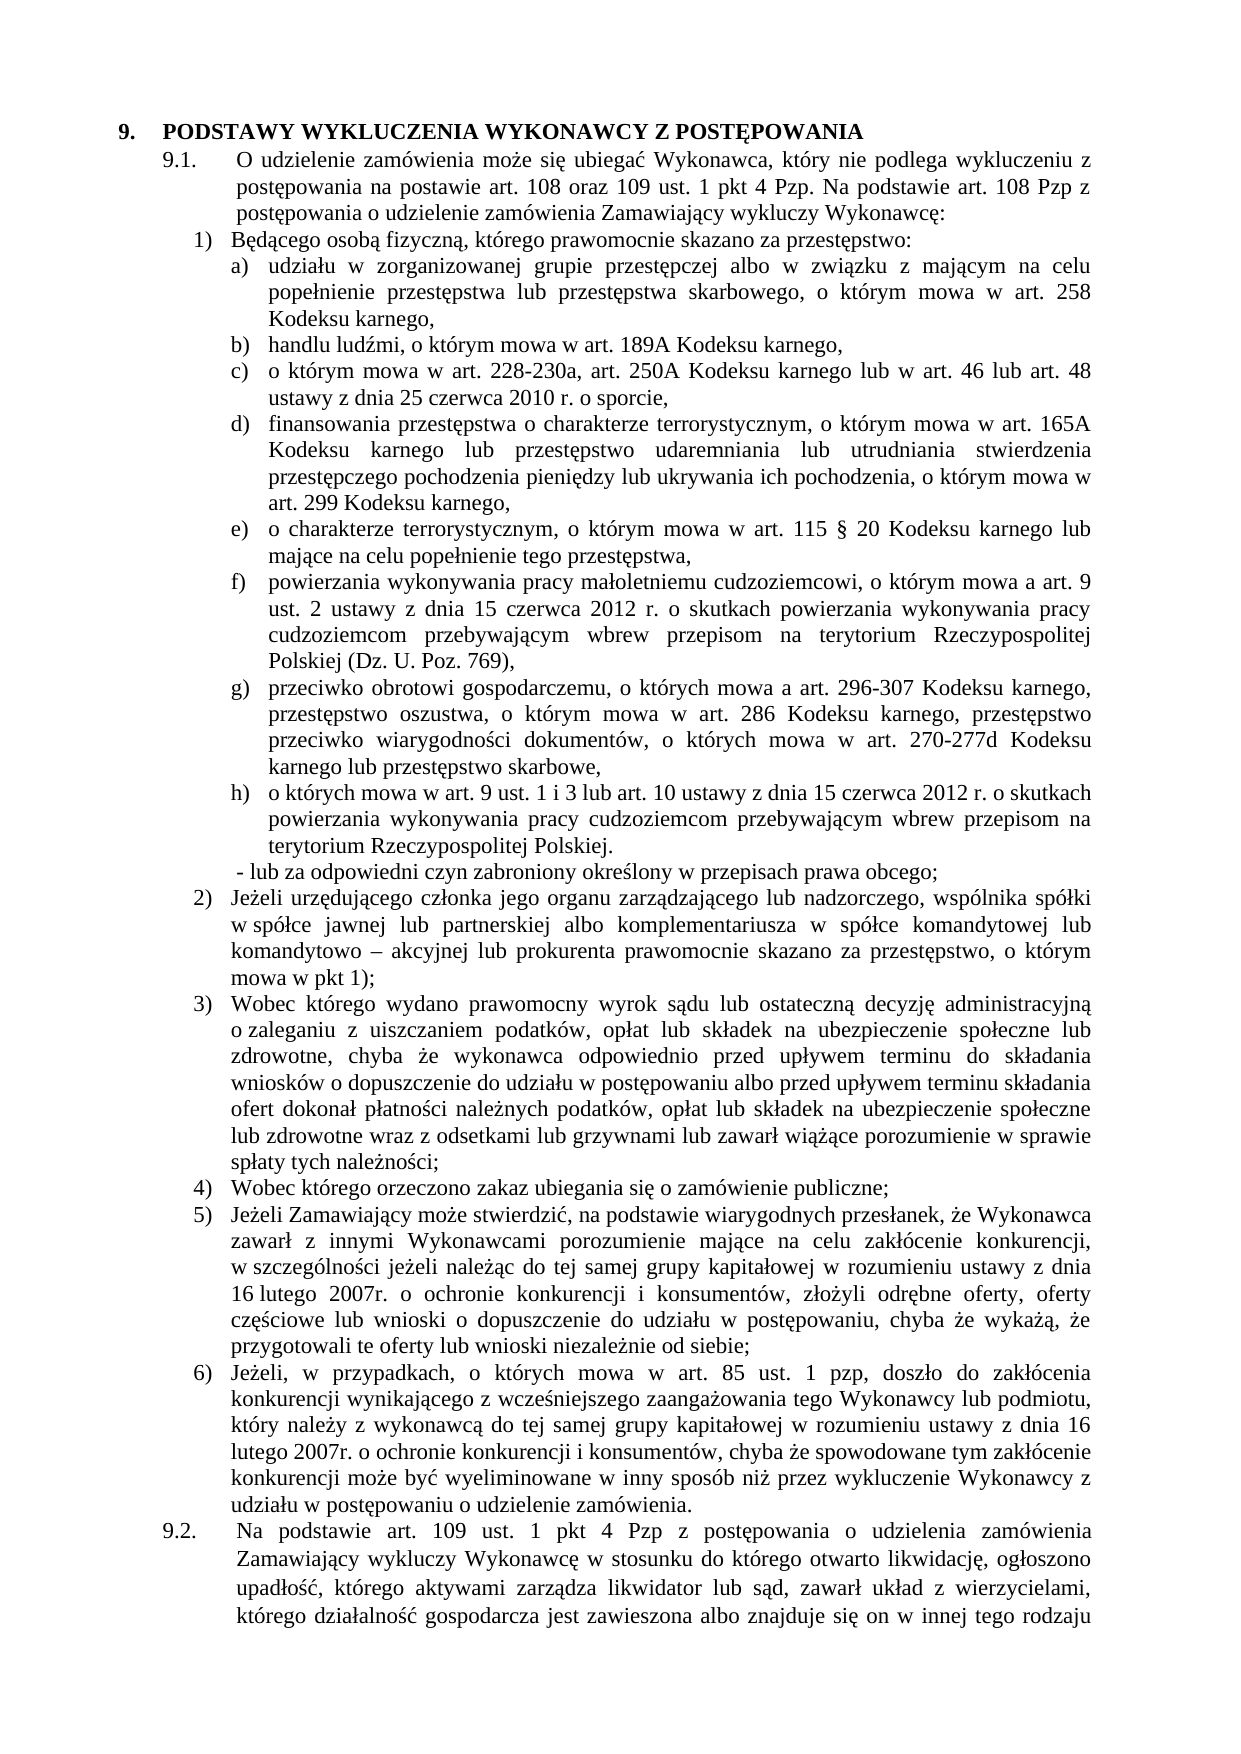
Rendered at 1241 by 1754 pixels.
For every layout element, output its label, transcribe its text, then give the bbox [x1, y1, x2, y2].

list Wobec którego orzeczono zakaz ubiegania się o zamówienie publiczne; [193, 1174, 1092, 1201]
list O udzielenie zamówienia może się ubiegać Wykonawca, który nie podlega wykluczeniu z postępowania na postawie art. 108 oraz 109 ust. 1 pkt 4 Pzp. Na podstawie art. 108 Pzp z postępowania o udzielenie zamówienia Zamawiający wykluczy Wykonawcę: [162, 147, 1092, 226]
list udziału w zorganizowanej grupie przestępczej albo w związku z mającym na celu popełnienie przestępstwa lub przestępstwa skarbowego, o którym mowa w art. 258 Kodeksu karnego, [231, 252, 1092, 331]
list Jeżeli urzędującego członka jego organu zarządzającego lub nadzorczego, wspólnika spółki w spółce jawnej lub partnerskiej albo komplementariusza w spółce komandytowej lub komandytowo – akcyjnej lub prokurenta prawomocnie skazano za przestępstwo, o którym mowa w pkt 1); [193, 884, 1092, 990]
list przeciwko obrotowi gospodarczemu, o których mowa a art. 296-307 Kodeksu karnego, przestępstwo oszustwa, o którym mowa w art. 286 Kodeksu karnego, przestępstwo przeciwko wiarygodności dokumentów, o których mowa w art. 270-277d Kodeksu karnego lub przestępstwo skarbowe, [231, 674, 1092, 779]
list powierzania wykonywania pracy małoletniemu cudzoziemcowi, o którym mowa a art. 9 ust. 2 ustawy z dnia 15 czerwca 2012 r. o skutkach powierzania wykonywania pracy cudzoziemcom przebywającym wbrew przepisom na terytorium Rzeczypospolitej Polskiej (Dz. U. Poz. 769), [231, 568, 1092, 674]
list Będącego osobą fizyczną, którego prawomocnie skazano za przestępstwo: [193, 226, 1092, 252]
list finansowania przestępstwa o charakterze terrorystycznym, o którym mowa w art. 165A Kodeksu karnego lub przestępstwo udaremniania lub utrudniania stwierdzenia przestępczego pochodzenia pieniędzy lub ukrywania ich pochodzenia, o którym mowa w art. 299 Kodeksu karnego, [231, 410, 1092, 516]
list Jeżeli, w przypadkach, o których mowa w art. 85 ust. 1 pzp, doszło do zakłócenia konkurencji wynikającego z wcześniejszego zaangażowania tego Wykonawcy lub podmiotu, który należy z wykonawcą do tej samej grupy kapitałowej w rozumieniu ustawy z dnia 16 lutego 2007r. o ochronie konkurencji i konsumentów, chyba że spowodowane tym zakłócenie konkurencji może być wyeliminowane w inny sposób niż przez wykluczenie Wykonawcy z udziału w postępowaniu o udzielenie zamówienia. [193, 1359, 1092, 1517]
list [162, 1517, 1092, 1629]
list o których mowa w art. 9 ust. 1 i 3 lub art. 10 ustawy z dnia 15 czerwca 2012 r. o skutkach powierzania wykonywania pracy cudzoziemcom przebywającym wbrew przepisom na terytorium Rzeczypospolitej Polskiej. [231, 779, 1092, 858]
list o którym mowa w art. 228-230a, art. 250A Kodeksu karnego lub w art. 46 lub art. 48 ustawy z dnia 25 czerwca 2010 r. o sporcie, [231, 357, 1092, 410]
list - lub za odpowiedni czyn zabroniony określony w przepisach prawa obcego; [236, 858, 1092, 884]
list Wobec którego wydano prawomocny wyrok sądu lub ostateczną decyzję administracyjną o zaleganiu z uiszczaniem podatków, opłat lub składek na ubezpieczenie społeczne lub zdrowotne, chyba że wykonawca odpowiednio przed upływem terminu do składania wniosków o dopuszczenie do udziału w postępowaniu albo przed upływem terminu składania ofert dokonał płatności należnych podatków, opłat lub składek na ubezpieczenie społeczne lub zdrowotne wraz z odsetkami lub grzywnami lub zawarł wiążące porozumienie w sprawie spłaty tych należności; [193, 990, 1092, 1174]
list handlu ludźmi, o którym mowa w art. 189A Kodeksu karnego, [231, 331, 1092, 357]
list PODSTAWY WYKLUCZENIA WYKONAWCY Z POSTĘPOWANIA [118, 118, 1092, 144]
list Jeżeli Zamawiający może stwierdzić, na podstawie wiarygodnych przesłanek, że Wykonawca zawarł z innymi Wykonawcami porozumienie mające na celu zakłócenie konkurencji, w szczególności jeżeli należąc do tej samej grupy kapitałowej w rozumieniu ustawy z dnia 16 lutego 2007r. o ochronie konkurencji i konsumentów, złożyli odrębne oferty, oferty częściowe lub wnioski o dopuszczenie do udziału w postępowaniu, chyba że wykażą, że przygotowali te oferty lub wnioski niezależnie od siebie; [193, 1201, 1092, 1359]
list o charakterze terrorystycznym, o którym mowa w art. 115 § 20 Kodeksu karnego lub mające na celu popełnienie tego przestępstwa, [231, 516, 1092, 568]
